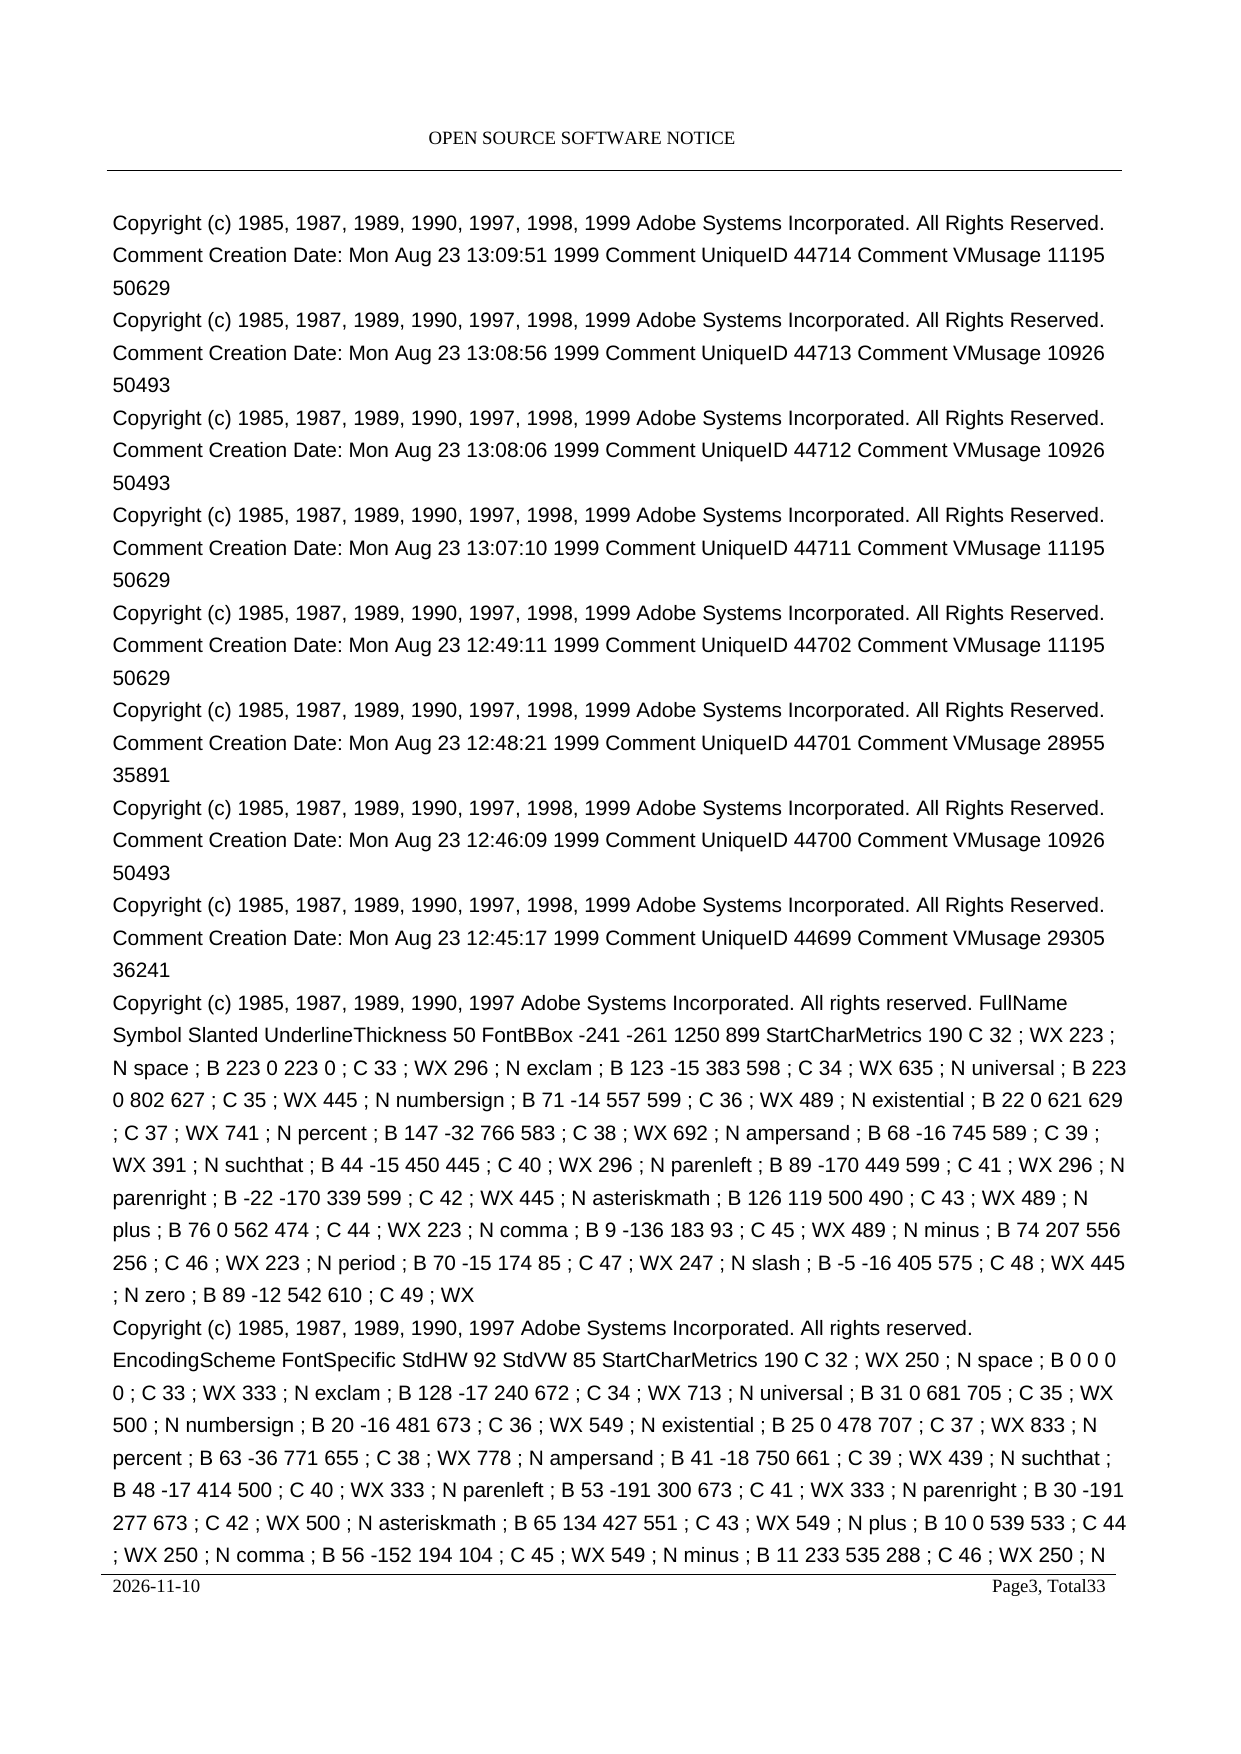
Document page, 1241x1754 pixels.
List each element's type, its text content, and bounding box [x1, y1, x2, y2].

text Copyright (c) 1985, 1987, 1989, 1990, 1997 Adobe Systems Incorporated. All rights reserved. FullName Symbol Slanted UnderlineThickness 50 FontBBox -241 -261 1250 899 StartCharMetrics 190 C 32 ; WX 223 ; N space ; B 223 0 223 0 ; C 33 ; WX 296 ; N exclam ; B 123 -15 383 598 ; C 34 ; WX 635 ; N universal ; B 223 0 802 627 ; C 35 ; WX 445 ; N numbersign ; B 71 -14 557 599 ; C 36 ; WX 489 ; N existential ; B 22 0 621 629 ; C 37 ; WX 741 ; N percent ; B 147 -32 766 583 ; C 38 ; WX 692 ; N ampersand ; B 68 -16 745 589 ; C 39 ; WX 391 ; N suchthat ; B 44 -15 450 445 ; C 40 ; WX 296 ; N parenleft ; B 89 -170 449 599 ; C 41 ; WX 296 ; N parenright ; B -22 -170 339 599 ; C 42 ; WX 445 ; N asteriskmath ; B 126 119 500 490 ; C 43 ; WX 489 ; N plus ; B 76 0 562 474 ; C 44 ; WX 223 ; N comma ; B 9 -136 183 93 ; C 45 ; WX 489 ; N minus ; B 74 207 556 256 ; C 46 ; WX 223 ; N period ; B 70 -15 174 85 ; C 47 ; WX 247 ; N slash ; B -5 -16 405 575 ; C 48 ; WX 445 ; N zero ; B 89 -12 542 610 ; C 49 ; WX [112, 986, 1128, 1311]
text Copyright (c) 1985, 1987, 1989, 1990, 1997, 1998, 1999 Adobe Systems Incorporated. All Rights Reserved. Comment Creation Date: Mon Aug 23 12:49:11 1999 Comment UniqueID 44702 Comment VMusage 11195 50629 [112, 596, 1128, 694]
text Copyright (c) 1985, 1987, 1989, 1990, 1997, 1998, 1999 Adobe Systems Incorporated. All Rights Reserved. Comment Creation Date: Mon Aug 23 13:07:10 1999 Comment UniqueID 44711 Comment VMusage 11195 50629 [112, 499, 1128, 596]
text Copyright (c) 1985, 1987, 1989, 1990, 1997, 1998, 1999 Adobe Systems Incorporated. All Rights Reserved. Comment Creation Date: Mon Aug 23 12:46:09 1999 Comment UniqueID 44700 Comment VMusage 10926 50493 [112, 791, 1128, 889]
text Copyright (c) 1985, 1987, 1989, 1990, 1997, 1998, 1999 Adobe Systems Incorporated. All Rights Reserved. Comment Creation Date: Mon Aug 23 13:08:06 1999 Comment UniqueID 44712 Comment VMusage 10926 50493 [112, 401, 1128, 499]
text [112, 1311, 1128, 1571]
text Copyright (c) 1985, 1987, 1989, 1990, 1997, 1998, 1999 Adobe Systems Incorporated. All Rights Reserved. Comment Creation Date: Mon Aug 23 12:45:17 1999 Comment UniqueID 44699 Comment VMusage 29305 36241 [112, 889, 1128, 986]
text Copyright (c) 1985, 1987, 1989, 1990, 1997, 1998, 1999 Adobe Systems Incorporated. All Rights Reserved. Comment Creation Date: Mon Aug 23 13:08:56 1999 Comment UniqueID 44713 Comment VMusage 10926 50493 [112, 304, 1128, 401]
text Copyright (c) 1985, 1987, 1989, 1990, 1997, 1998, 1999 Adobe Systems Incorporated. All Rights Reserved. Comment Creation Date: Mon Aug 23 13:09:51 1999 Comment UniqueID 44714 Comment VMusage 11195 50629 [112, 206, 1128, 304]
text Copyright (c) 1985, 1987, 1989, 1990, 1997, 1998, 1999 Adobe Systems Incorporated. All Rights Reserved. Comment Creation Date: Mon Aug 23 12:48:21 1999 Comment UniqueID 44701 Comment VMusage 28955 35891 [112, 694, 1128, 791]
